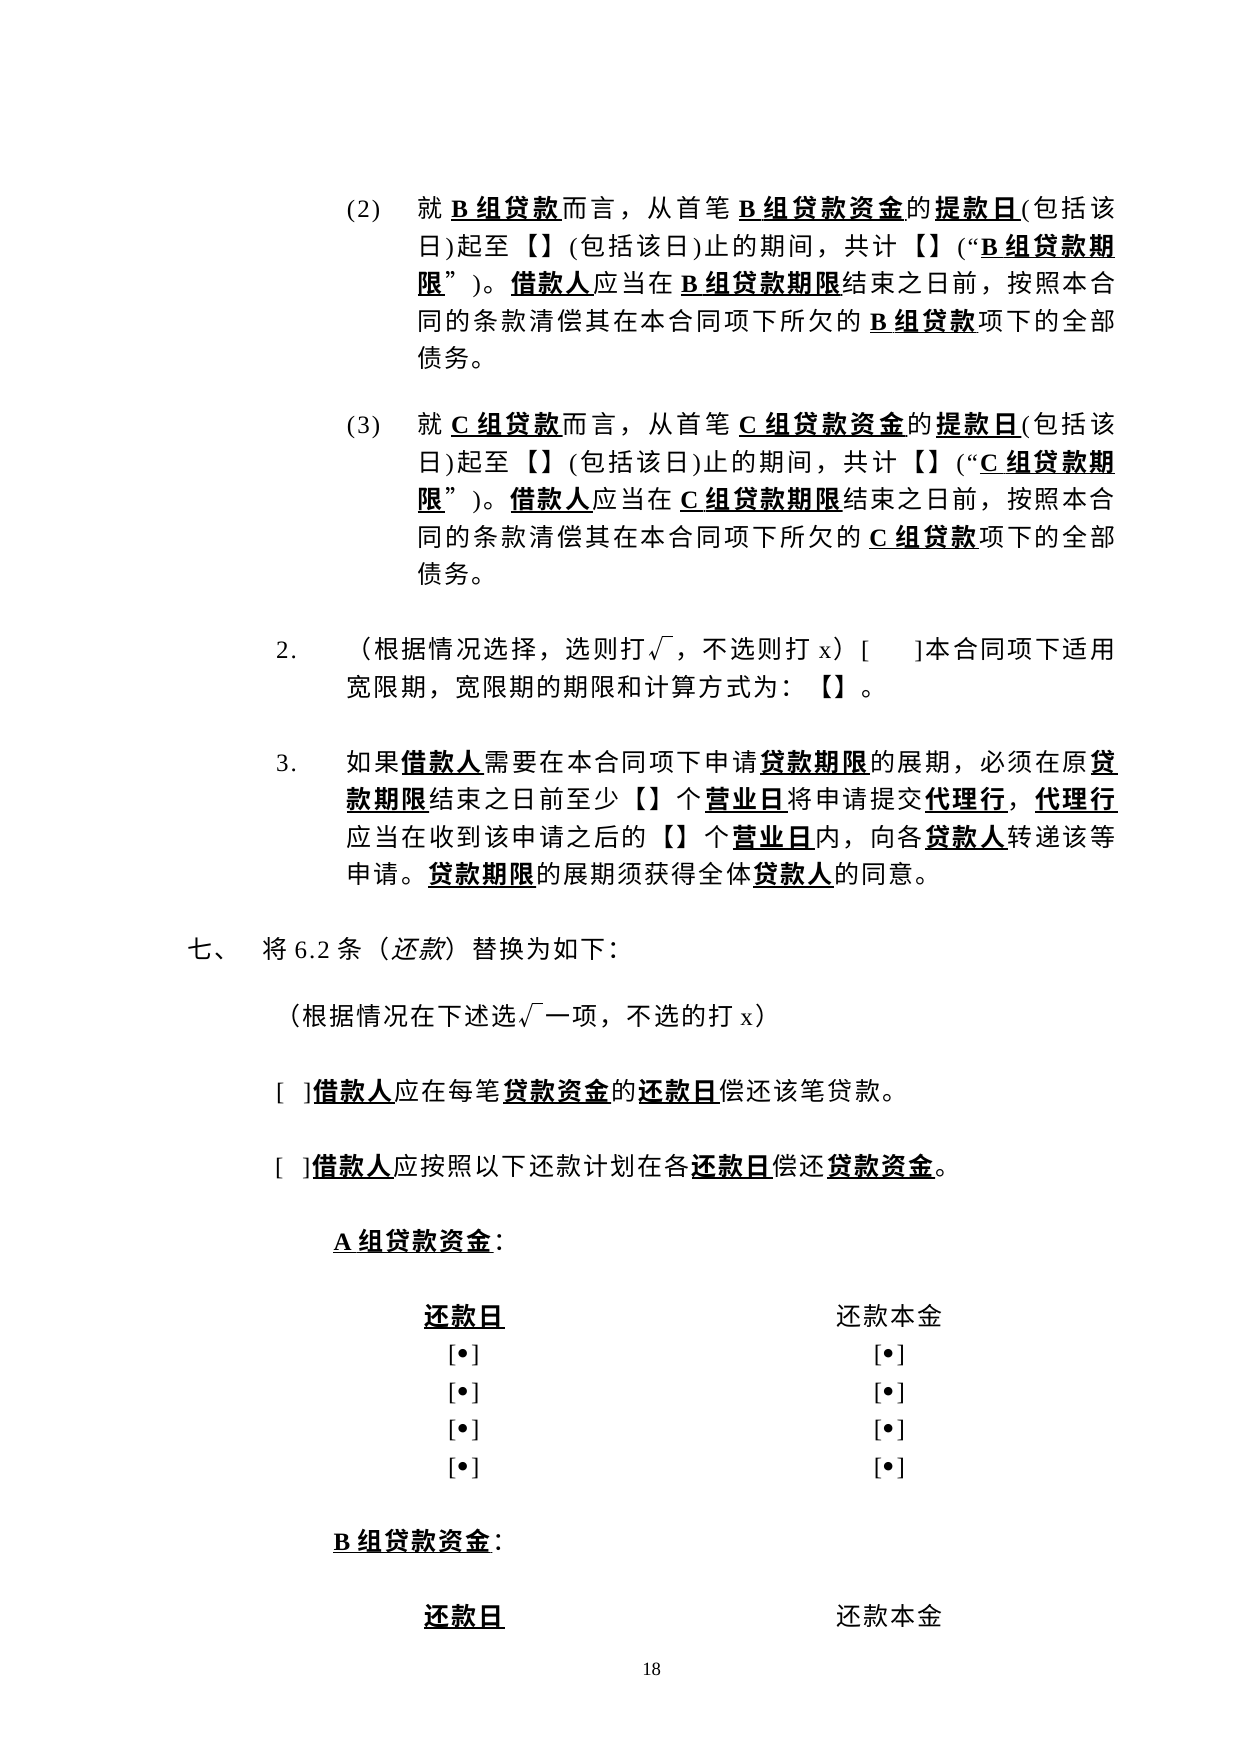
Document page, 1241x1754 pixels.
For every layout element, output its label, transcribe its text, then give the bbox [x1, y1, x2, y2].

list （根据情况选择，选则打√，不选则打x）[ ]本合同项下适用宽限期，宽限期的期限和计算方式为：【】。 [276, 629, 1116, 704]
text [ ]借款人应在每笔贷款资金的还款日偿还该笔贷款。 [275, 1070, 1116, 1107]
table_header 还款本金 [651, 1595, 1127, 1632]
table_cell [] [276, 1408, 651, 1445]
list 就B组贷款而言，从首笔B组贷款资金的提款日(包括该日)起至【】(包括该日)止的期间，共计【】(“B组贷款期限”)。借款人应当在B组贷款期限结束之日前，按照本合同的条款清偿其在本合同项下所欠的B组贷款项下的全部债务。 [347, 187, 1116, 375]
table_cell [] [276, 1370, 651, 1407]
table_header 还款日 [276, 1295, 651, 1332]
text [ ]借款人应按照以下还款计划在各还款日偿还贷款资金。 [275, 1145, 1116, 1182]
table_cell [] [651, 1408, 1127, 1445]
table_header 还款日 [276, 1595, 651, 1632]
text A组贷款资金： [275, 1220, 1116, 1257]
table_header 还款本金 [651, 1295, 1127, 1332]
table_cell [] [651, 1333, 1127, 1370]
table_cell [] [651, 1445, 1127, 1482]
table_cell [] [276, 1445, 651, 1482]
list 就C组贷款而言，从首笔C组贷款资金的提款日(包括该日)起至【】(包括该日)止的期间，共计【】(“C组贷款期限”)。借款人应当在C组贷款期限结束之日前，按照本合同的条款清偿其在本合同项下所欠的C组贷款项下的全部债务。 [347, 404, 1116, 591]
table_cell [] [651, 1370, 1127, 1407]
table_cell [] [276, 1333, 651, 1370]
text （根据情况在下述选√一项，不选的打x） [275, 995, 1116, 1032]
list 将6.2条（还款）替换为如下： [187, 929, 1116, 966]
list 如果借款人需要在本合同项下申请贷款期限的展期，必须在原贷款期限结束之日前至少【】个营业日将申请提交代理行，代理行应当在收到该申请之后的【】个营业日内，向各贷款人转递该等申请。贷款期限的展期须获得全体贷款人的同意。 [276, 741, 1116, 891]
text B组贷款资金： [275, 1520, 1116, 1557]
